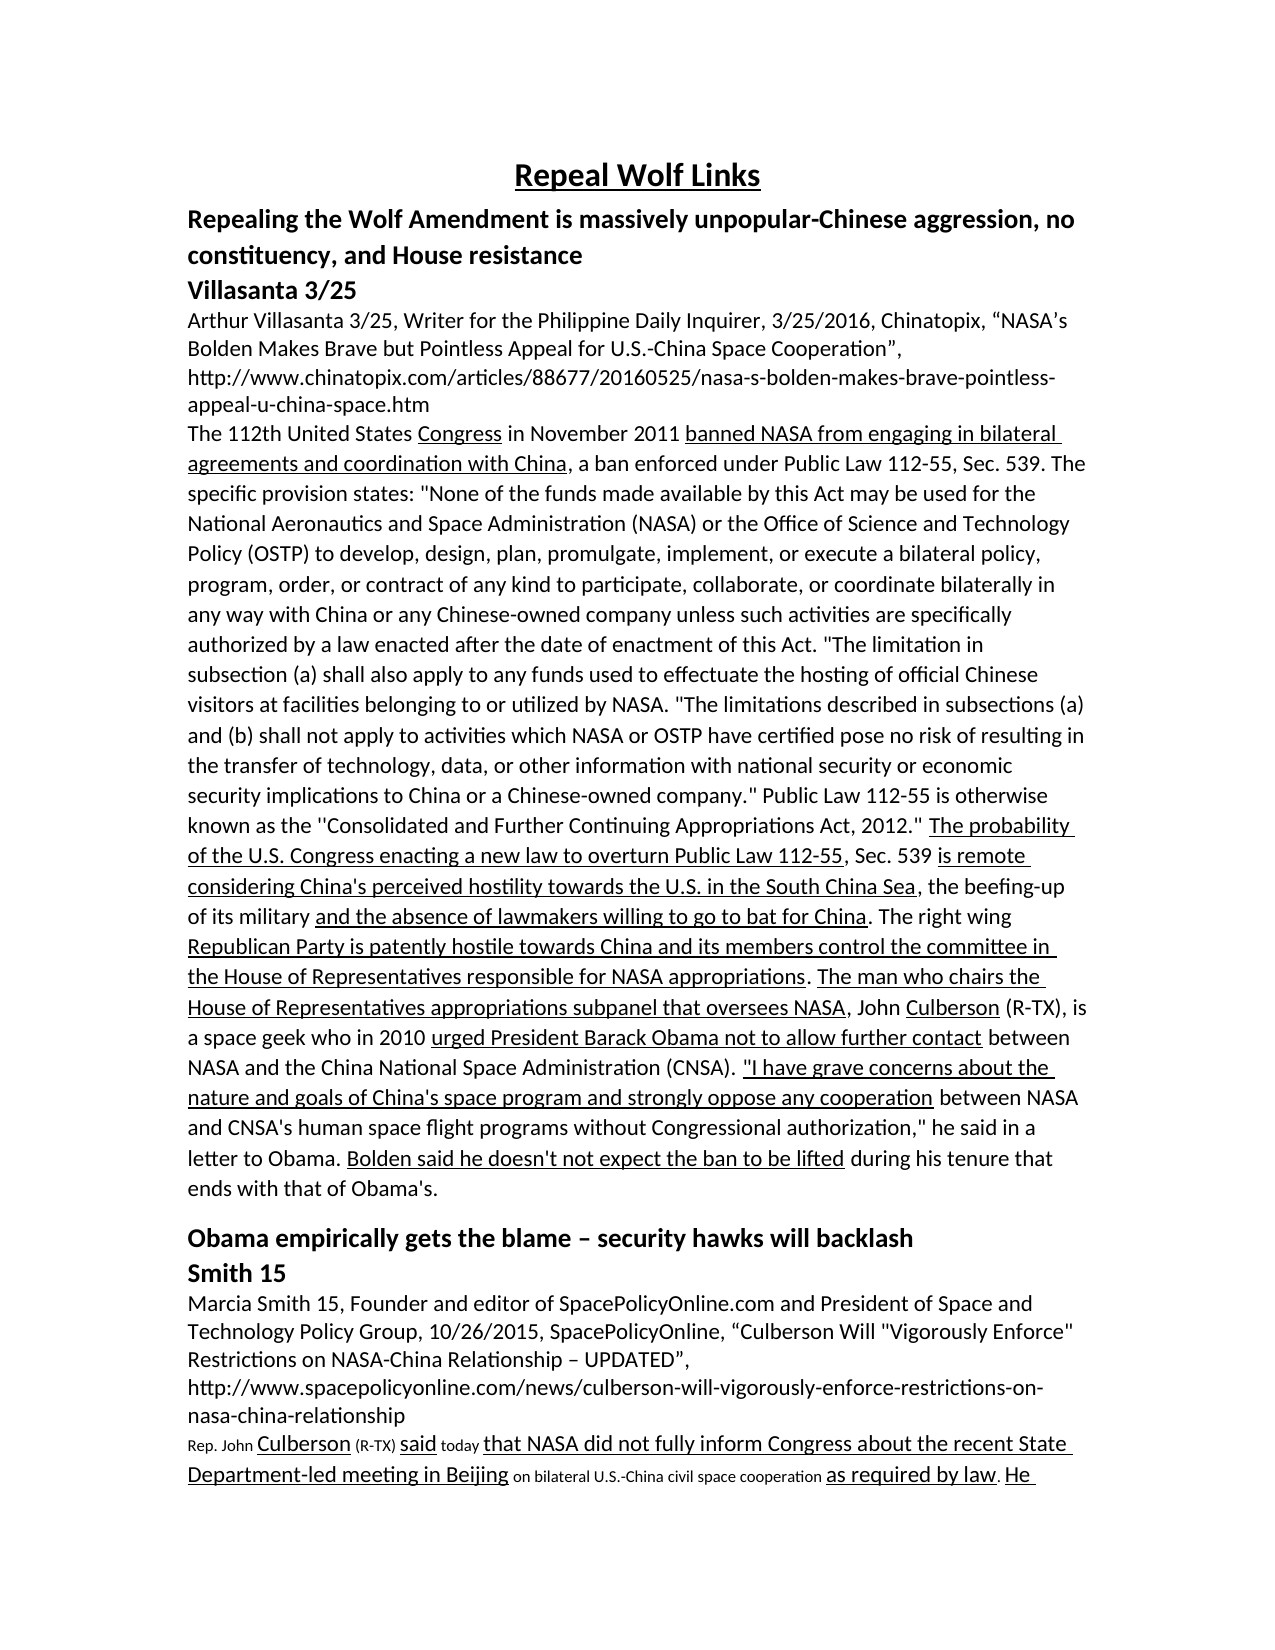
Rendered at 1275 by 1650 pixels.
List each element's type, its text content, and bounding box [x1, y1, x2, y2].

subtitle Repealing the Wolf Amendment is massively unpopular-Chinese aggression, no constituency, and House resistance [187, 202, 1087, 271]
text The 112th United States Congress in November 2011 banned NASA from engaging in bilateral agreements and coordination with China, a ban enforced under Public Law 112-55, Sec. 539. The specific provision states: "None of the funds made available by this Act may be used for the National Aeronautics and Space Administration (NASA) or the Office of Science and Technology Policy (OSTP) to develop, design, plan, promulgate, implement, or execute a bilateral policy, program, order, or contract of any kind to participate, collaborate, or coordinate bilaterally in any way with China or any Chinese-owned company unless such activities are specifically authorized by a law enacted after the date of enactment of this Act. "The limitation in subsection (a) shall also apply to any funds used to effectuate the hosting of official Chinese visitors at facilities belonging to or utilized by NASA. "The limitations described in subsections (a) and (b) shall not apply to activities which NASA or OSTP have certified pose no risk of resulting in the transfer of technology, data, or other information with national security or economic security implications to China or a Chinese-owned company." Public Law 112-55 is otherwise known as the ''Consolidated and Further Continuing Appropriations Act, 2012." The probability of the U.S. Congress enacting a new law to overturn Public Law 112-55, Sec. 539 is remote considering China's perceived hostility towards the U.S. in the South China Sea, the beefing-up of its military and the absence of lawmakers willing to go to bat for China. The right wing Republican Party is patently hostile towards China and its members control the committee in the House of Representatives responsible for NASA appropriations. The man who chairs the House of Representatives appropriations subpanel that oversees NASA, John Culberson (R-TX), is a space geek who in 2010 urged President Barack Obama not to allow further contact between NASA and the China National Space Administration (CNSA). "I have grave concerns about the nature and goals of China's space program and strongly oppose any cooperation between NASA and CNSA's human space flight programs without Congressional authorization," he said in a letter to Obama. Bolden said he doesn't not expect the ban to be lifted during his tenure that ends with that of Obama's. [187, 419, 1087, 1202]
subtitle Repeal Wolf Links [187, 154, 1087, 195]
text Arthur Villasanta 3/25, Writer for the Philippine Daily Inquirer, 3/25/2016, Chinatopix, “NASA’s Bolden Makes Brave but Pointless Appeal for U.S.-China Space Cooperation”, http://www.chinatopix.com/articles/88677/20160525/nasa-s-bolden-makes-brave-pointless-appeal-u-china-space.htm [187, 307, 1087, 419]
text Smith 15 [187, 1256, 1087, 1289]
text Marcia Smith 15, Founder and editor of SpacePolicyOnline.com and President of Space and Technology Policy Group, 10/26/2015, SpacePolicyOnline, “Culberson Will "Vigorously Enforce" Restrictions on NASA-China Relationship – UPDATED”, http://www.spacepolicyonline.com/news/culberson-will-vigorously-enforce-restrictions-on-nasa-china-relationship [187, 1289, 1087, 1429]
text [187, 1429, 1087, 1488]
text Villasanta 3/25 [187, 273, 1087, 307]
subtitle Obama empirically gets the blame – security hawks will backlash [187, 1221, 1087, 1254]
